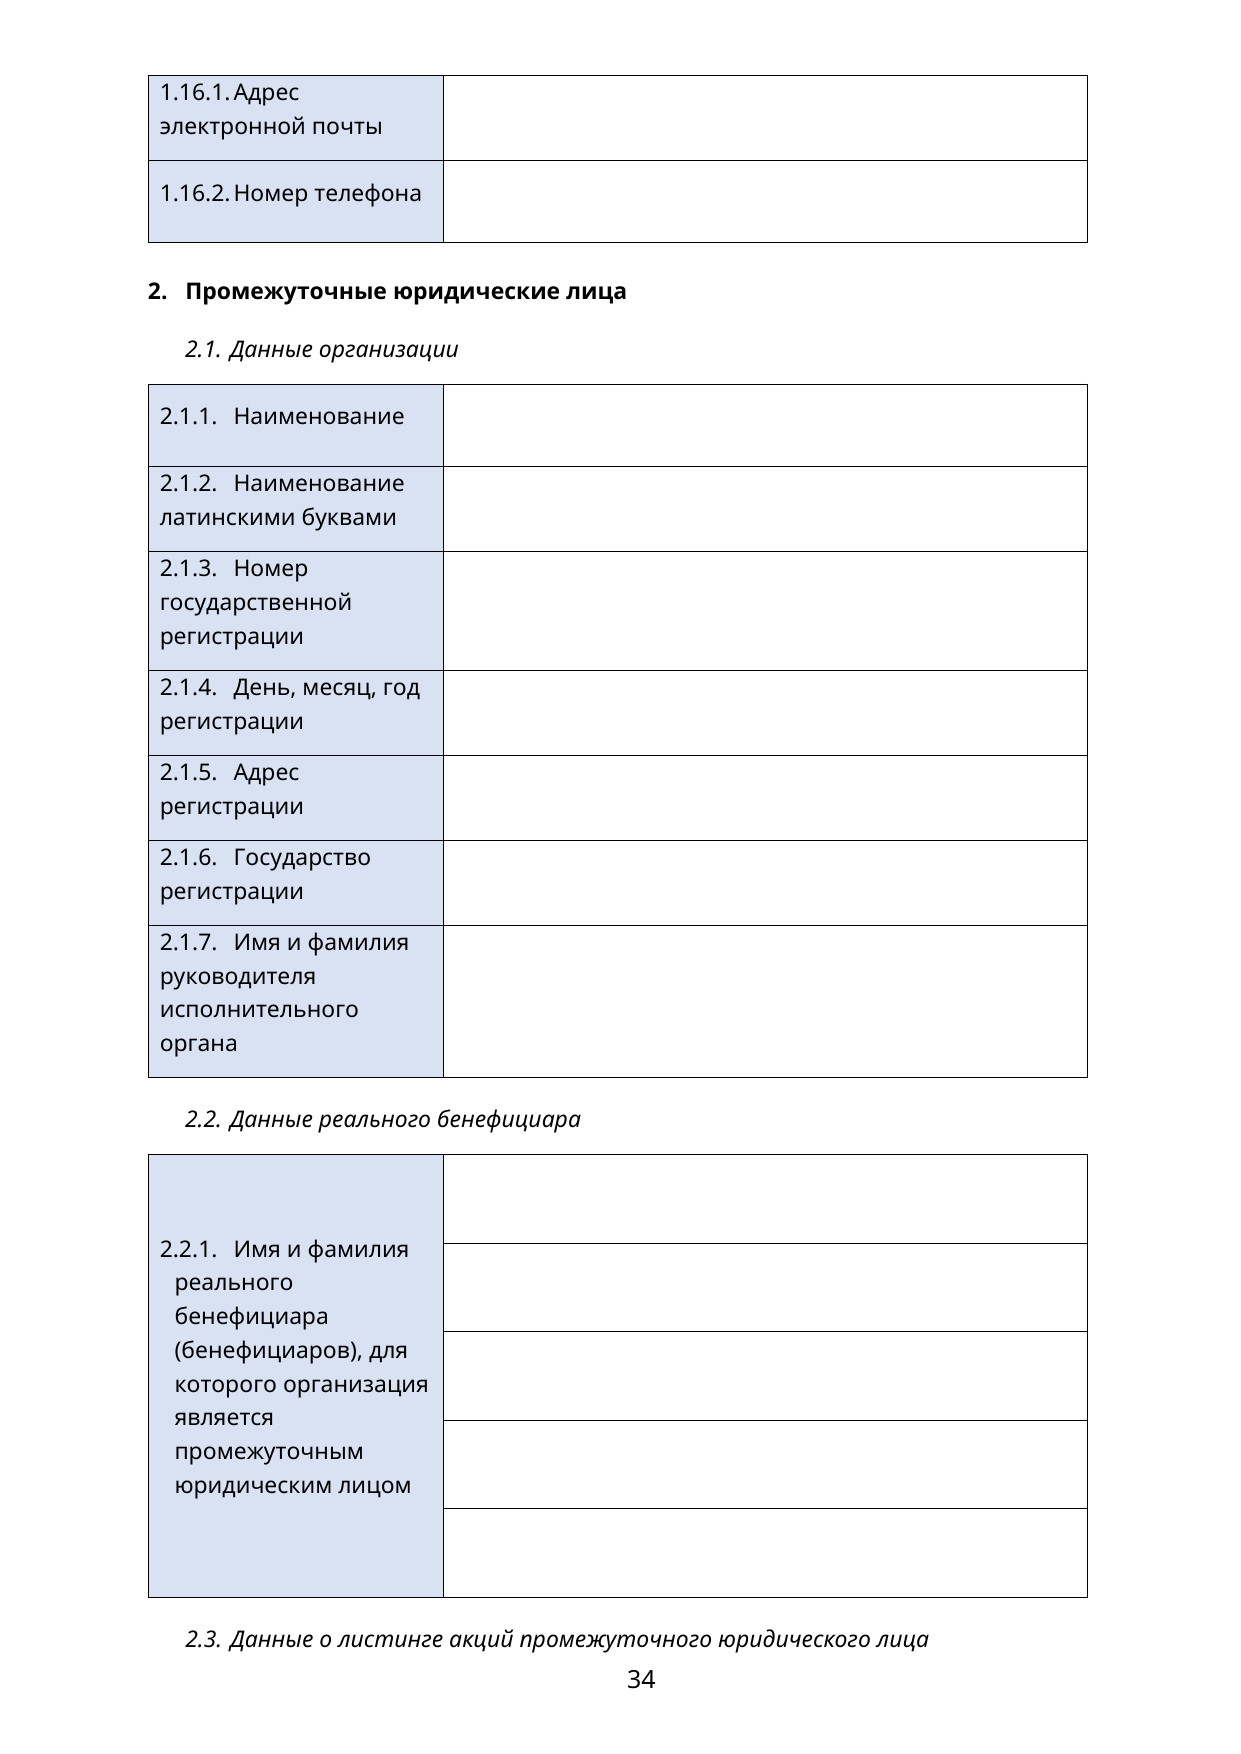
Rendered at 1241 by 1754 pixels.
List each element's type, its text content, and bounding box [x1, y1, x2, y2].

table_cell Наименование латинскими буквами [149, 467, 443, 551]
table_cell Адрес регистрации [149, 756, 443, 840]
list Данные реального бенефициара [185, 1103, 1134, 1134]
table_cell [444, 1421, 1087, 1508]
table_cell [444, 926, 1087, 1077]
table_cell [444, 552, 1087, 670]
table_cell [444, 671, 1087, 755]
table_cell Номер государственной регистрации [149, 552, 443, 670]
table_cell День, месяц, год регистрации [149, 671, 443, 755]
table_cell [444, 161, 1087, 242]
table_cell [444, 467, 1087, 551]
table_header [444, 385, 1087, 466]
table_cell Государство регистрации [149, 841, 443, 925]
table_cell [444, 756, 1087, 840]
list Данные организации [185, 333, 1134, 364]
table_header [444, 1155, 1087, 1243]
list Данные о листинге акций промежуточного юридического лица [185, 1623, 1134, 1654]
table_cell [444, 1332, 1087, 1420]
table_header Адрес электронной почты [149, 76, 443, 160]
table_cell Имя и фамилия руководителя исполнительного органа [149, 926, 443, 1077]
table_cell Номер телефона [149, 161, 443, 242]
table_header [444, 76, 1087, 160]
table_header Имя и фамилия реального бенефициара (бенефициаров), для которого организация является промежуточным юридическим лицом [149, 1155, 443, 1597]
list Промежуточные юридические лица [148, 274, 1134, 306]
table_cell [444, 1244, 1087, 1331]
table_header Наименование [149, 385, 443, 466]
table_cell [444, 841, 1087, 925]
table_cell [444, 1509, 1087, 1597]
